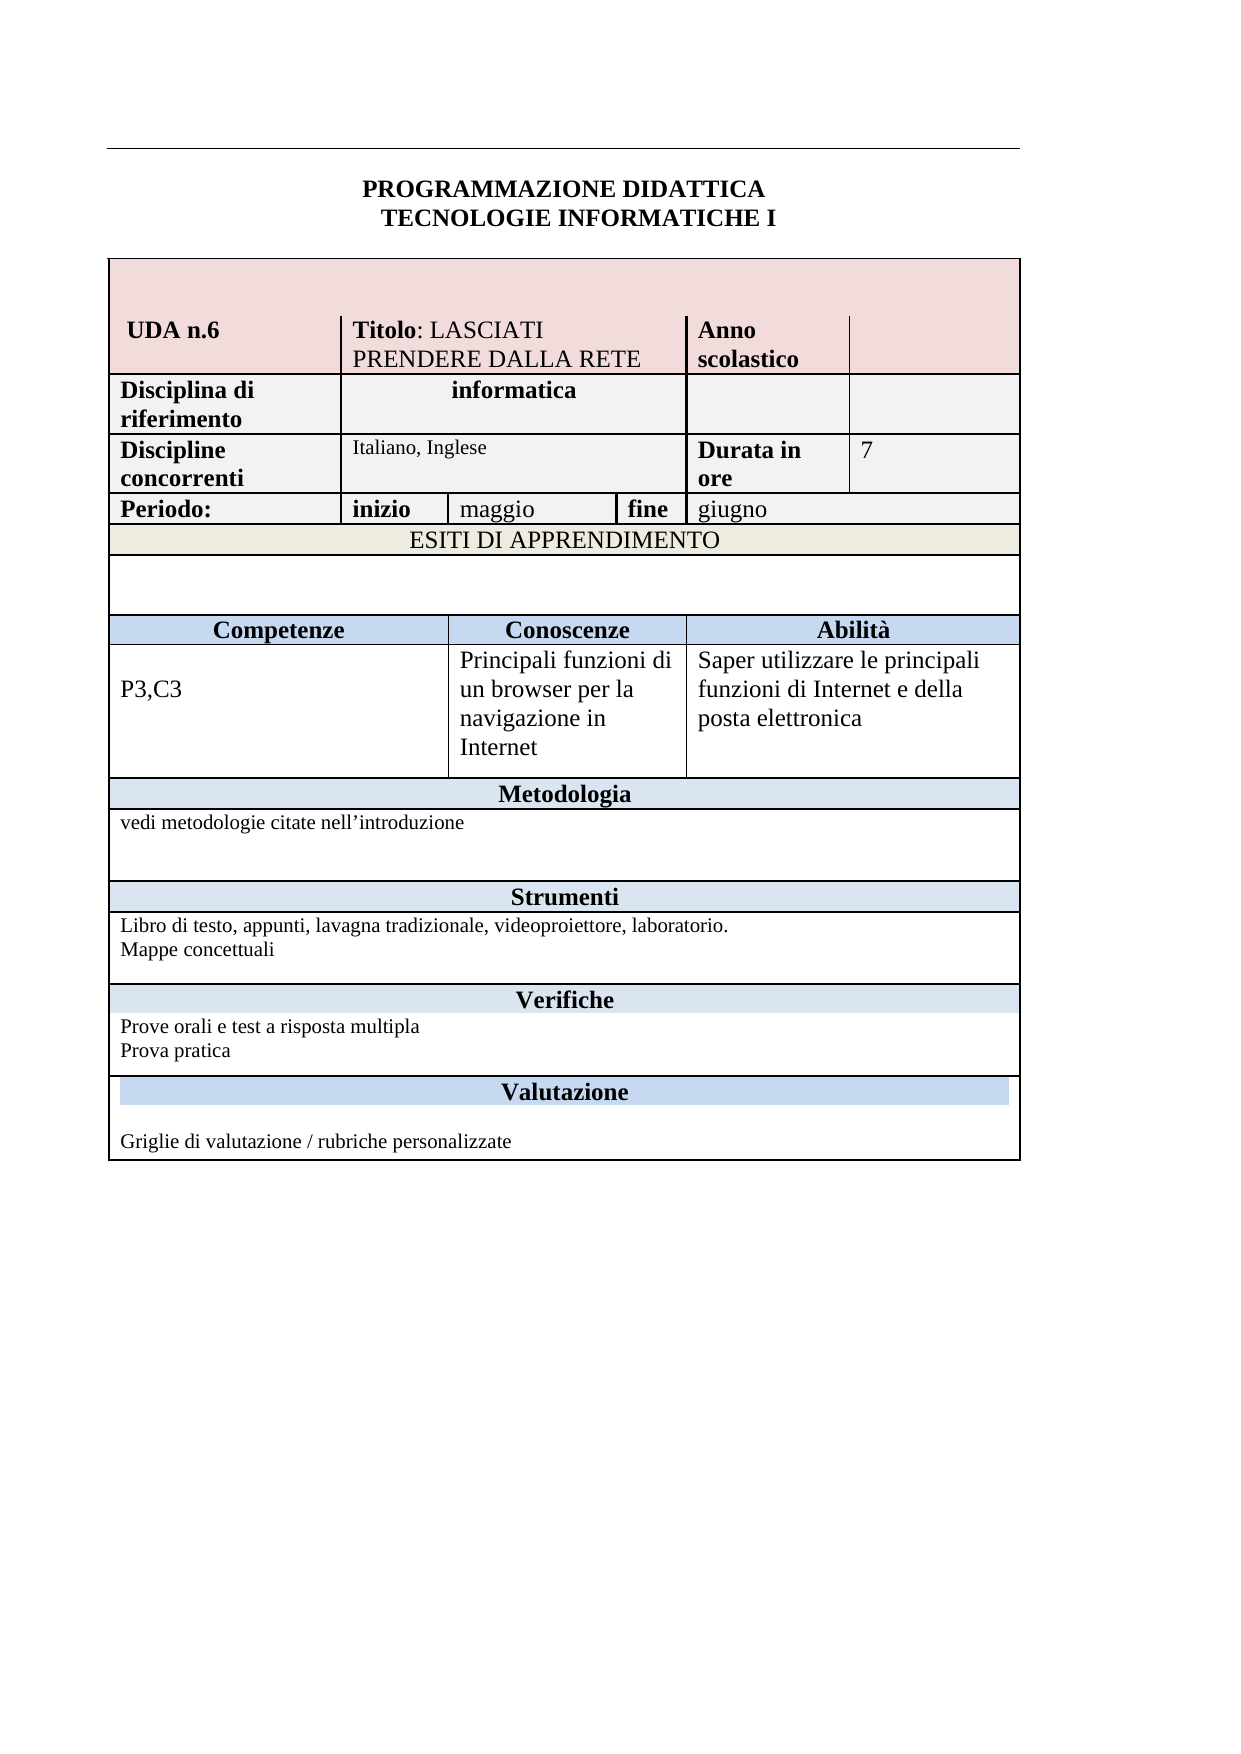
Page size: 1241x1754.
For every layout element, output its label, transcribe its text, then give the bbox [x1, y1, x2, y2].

table_cell Verifiche [110, 985, 1019, 1013]
table_cell Valutazione [110, 1077, 1019, 1129]
table_cell ESITI DI APPRENDIMENTO [110, 525, 1019, 554]
table_cell [110, 556, 1019, 613]
table_cell maggio [449, 494, 615, 523]
table_cell vedi metodologie citate nell’introduzione [110, 810, 1019, 880]
table_cell informatica [342, 375, 685, 433]
table_cell P3,C3 [110, 645, 448, 777]
table_cell [110, 259, 1019, 316]
table_cell Disciplina di riferimento [110, 375, 340, 433]
table_cell 7 [850, 435, 1019, 492]
table_cell Anno scolastico [688, 316, 849, 373]
table_cell Metodologia [110, 779, 1019, 808]
table_cell Strumenti [110, 882, 1019, 911]
table_cell [850, 316, 1019, 373]
table_cell Competenze [110, 616, 448, 644]
table_cell [688, 375, 849, 433]
table_cell Discipline concorrenti [110, 435, 340, 492]
table_cell giugno [688, 494, 1019, 523]
table_cell Griglie di valutazione / rubriche personalizzate [110, 1129, 1019, 1158]
table_cell UDA n.6 [110, 316, 340, 373]
table_cell Saper utilizzare le principali funzioni di Internet e della posta elettronica [687, 645, 1019, 777]
table_cell Titolo: LASCIATI PRENDERE DALLA RETE [342, 316, 685, 373]
table_cell Abilità [687, 616, 1019, 644]
table_cell fine [618, 494, 685, 523]
table_header PROGRAMMAZIONE DIDATTICA TECNOLOGIE INFORMATICHE I [107, 149, 1020, 257]
table_cell Italiano, Inglese [342, 435, 685, 492]
table_cell inizio [342, 494, 447, 523]
table_cell Periodo: [110, 494, 340, 523]
table_cell Conoscenze [449, 616, 686, 644]
table_cell Prove orali e test a risposta multipla Prova pratica [110, 1014, 1019, 1074]
table_cell Principali funzioni di un browser per la navigazione in Internet [449, 645, 686, 777]
table_cell Libro di testo, appunti, lavagna tradizionale, videoproiettore, laboratorio. Mappe concettuali [110, 913, 1019, 983]
table_cell Durata in ore [688, 435, 849, 492]
table_cell [850, 375, 1019, 433]
